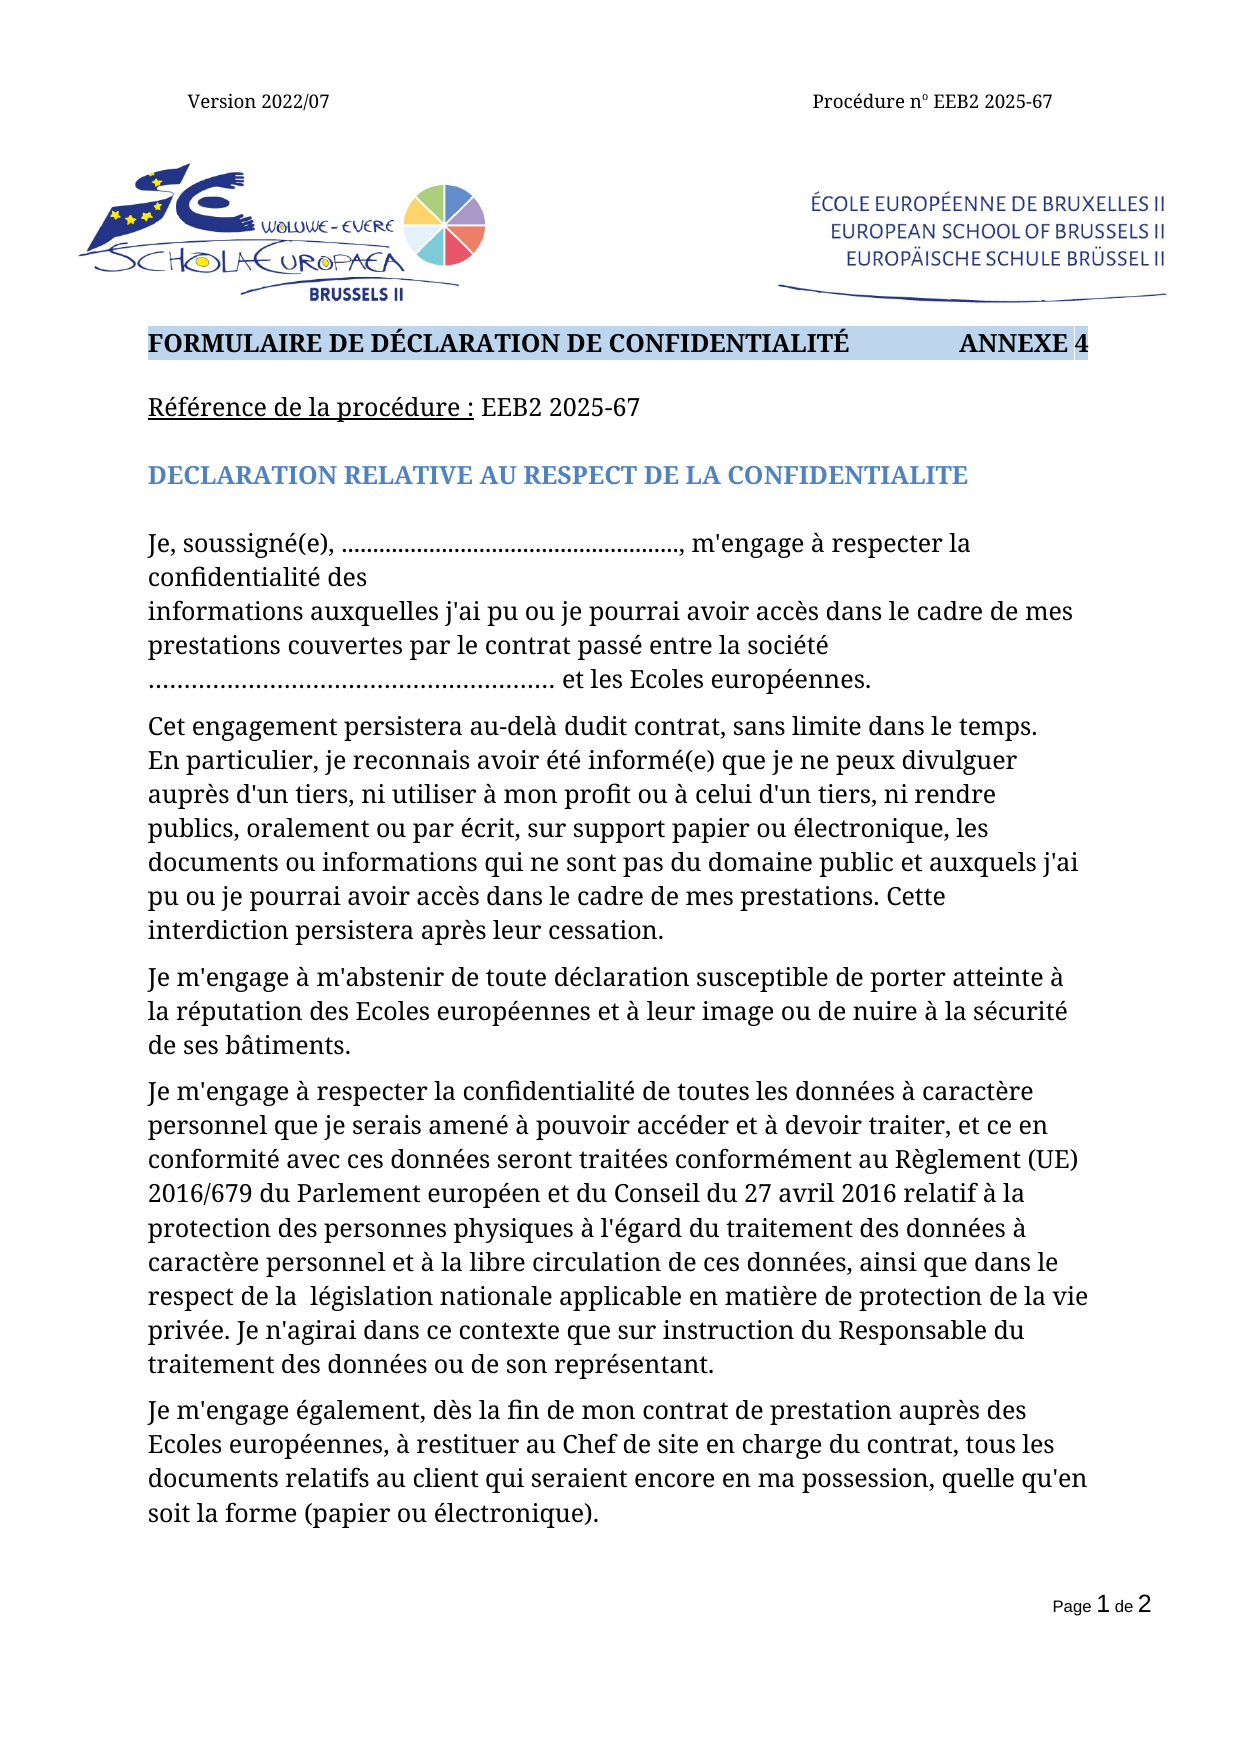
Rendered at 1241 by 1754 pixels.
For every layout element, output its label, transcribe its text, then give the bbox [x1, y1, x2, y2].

picture [0, 147, 1241, 326]
text Référence de la procédure : EEB2 2025-67 [148, 389, 1092, 423]
text DECLARATION RELATIVE AU RESPECT DE LA CONFIDENTIALITE [148, 457, 1092, 491]
text Je m'engage également, dès la fin de mon contrat de prestation auprès des Ecoles européennes, à restituer au Chef de site en charge du contrat, tous les documents relatifs au client qui seraient encore en ma possession, quelle qu'en soit la forme (papier ou électronique). [148, 1393, 1092, 1529]
text Cet engagement persistera au-delà dudit contrat, sans limite dans le temps. [148, 708, 1092, 742]
text Je m'engage à respecter la confidentialité de toutes les données à caractère personnel que je serais amené à pouvoir accéder et à devoir traiter, et ce en conformité avec ces données seront traitées conformément au Règlement (UE) 2016/679 du Parlement européen et du Conseil du 27 avril 2016 relatif à la protection des personnes physiques à l'égard du traitement des données à caractère personnel et à la libre circulation de ces données, ainsi que dans le respect de la législation nationale applicable en matière de protection de la vie privée. Je n'agirai dans ce contexte que sur instruction du Responsable du traitement des données ou de son représentant. [148, 1074, 1092, 1381]
text Je, soussigné(e), ......................................................, m'engage à respecter la confidentialité des [148, 526, 1092, 594]
text En particulier, je reconnais avoir été informé(e) que je ne peux divulguer auprès d'un tiers, ni utiliser à mon profit ou à celui d'un tiers, ni rendre publics, oralement ou par écrit, sur support papier ou électronique, les documents ou informations qui ne sont pas du domaine public et auxquels j'ai pu ou je pourrai avoir accès dans le cadre de mes prestations. Cette interdiction persistera après leur cessation. [148, 742, 1092, 947]
text informations auxquelles j'ai pu ou je pourrai avoir accès dans le cadre de mes prestations couvertes par le contrat passé entre la société ………………………………………………… et les Ecoles européennes. [148, 594, 1092, 696]
text Je m'engage à m'abstenir de toute déclaration susceptible de porter atteinte à la réputation des Ecoles européennes et à leur image ou de nuire à la sécurité de ses bâtiments. [148, 959, 1092, 1061]
